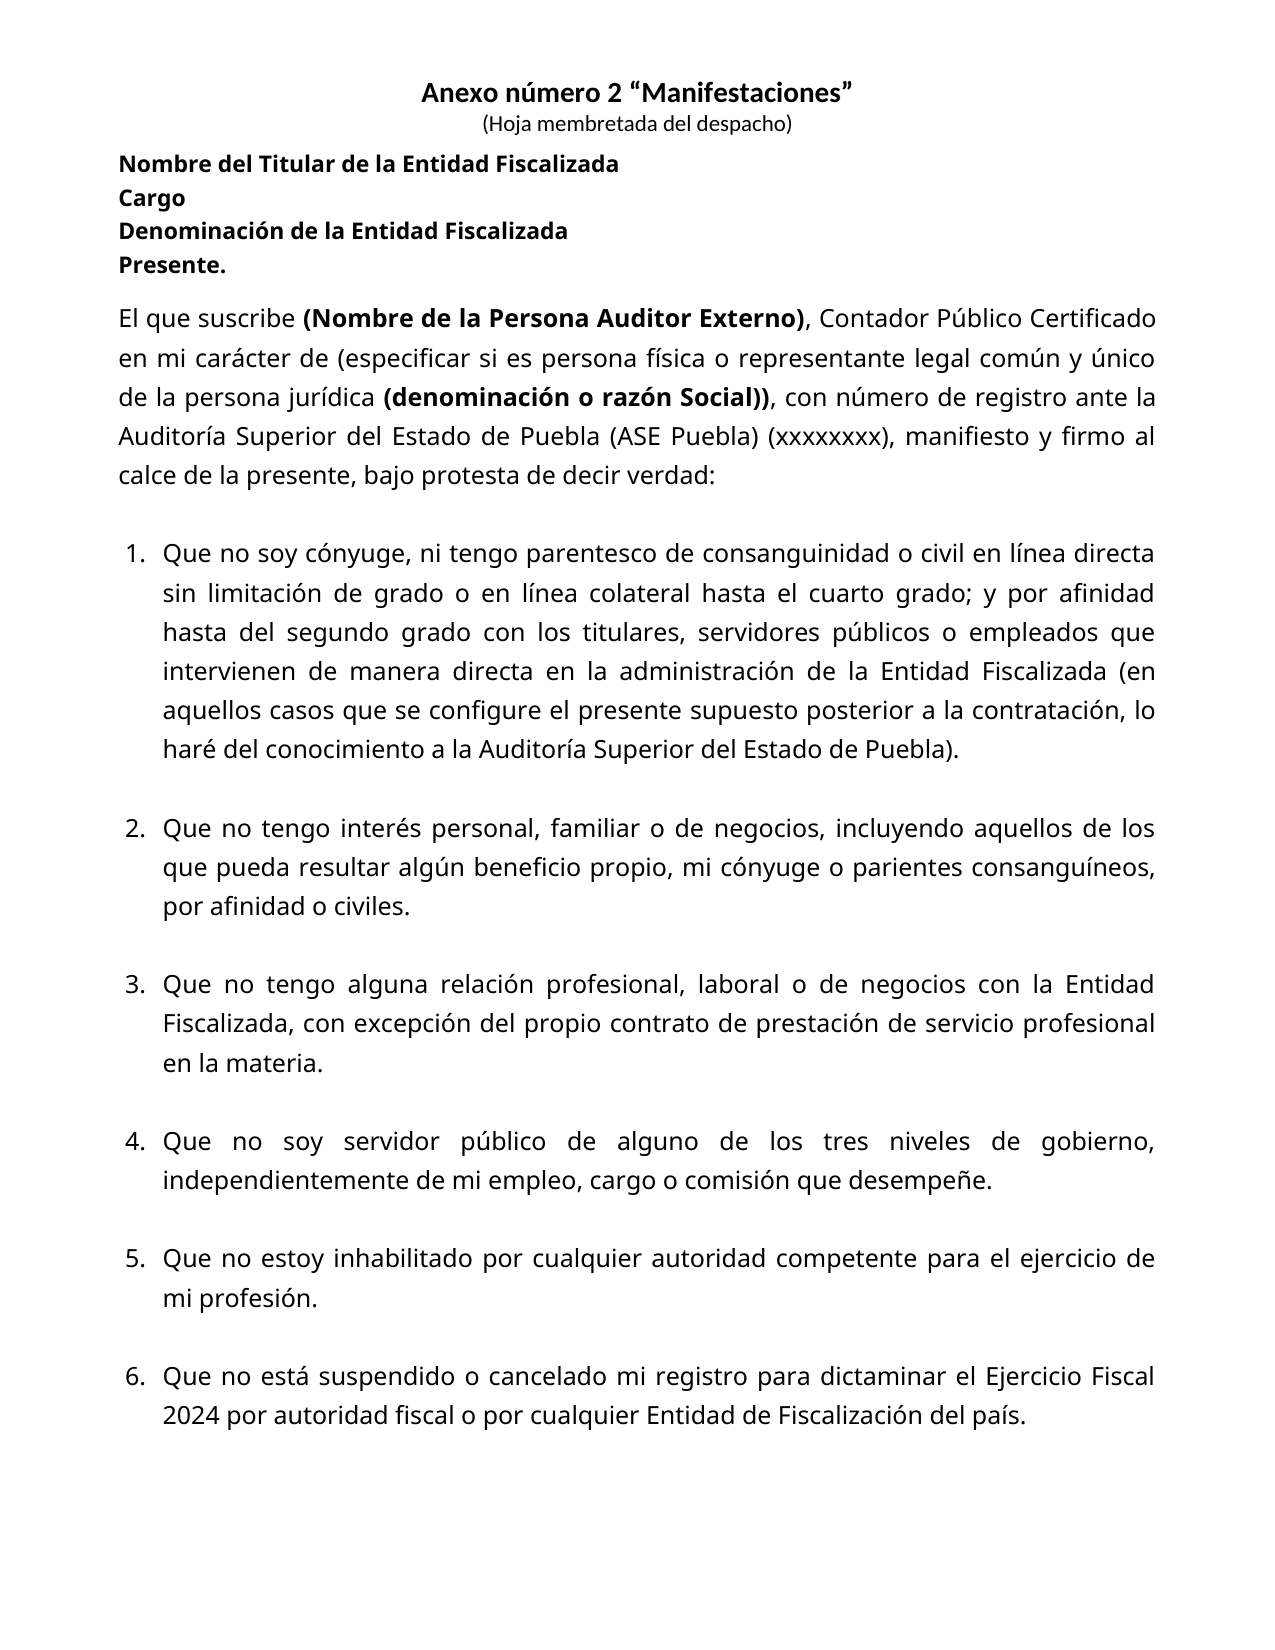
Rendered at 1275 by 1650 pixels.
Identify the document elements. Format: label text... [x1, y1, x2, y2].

list Que no tengo alguna relación profesional, laboral o de negocios con la Entidad Fiscalizada, con excepción del propio contrato de prestación de servicio profesional en la materia. [125, 967, 1157, 1079]
text Cargo [118, 181, 1157, 213]
text Presente. [118, 249, 1157, 280]
list Que no soy cónyuge, ni tengo parentesco de consanguinidad o civil en línea directa sin limitación de grado o en línea colateral hasta el cuarto grado; y por afinidad hasta del segundo grado con los titulares, servidores públicos o empleados que intervienen de manera directa en la administración de la Entidad Fiscalizada (en aquellos casos que se configure el presente supuesto posterior a la contratación, lo haré del conocimiento a la Auditoría Superior del Estado de Puebla). [125, 536, 1157, 766]
list Que no soy servidor público de alguno de los tres niveles de gobierno, independientemente de mi empleo, cargo o comisión que desempeñe. [125, 1124, 1157, 1197]
text El que suscribe (Nombre de la Persona Auditor Externo), Contador Público Certificado en mi carácter de (especificar si es persona física o representante legal común y único de la persona jurídica (denominación o razón Social)), con número de registro ante la Auditoría Superior del Estado de Puebla (ASE Puebla) (xxxxxxxx), manifiesto y firmo al calce de la presente, bajo protesta de decir verdad: [118, 301, 1157, 492]
list Que no está suspendido o cancelado mi registro para dictaminar el Ejercicio Fiscal 2024 por autoridad fiscal o por cualquier Entidad de Fiscalización del país. [125, 1359, 1157, 1432]
text Nombre del Titular de la Entidad Fiscalizada [118, 148, 1157, 179]
text Denominación de la Entidad Fiscalizada [118, 215, 1157, 246]
list Que no tengo interés personal, familiar o de negocios, incluyendo aquellos de los que pueda resultar algún beneficio propio, mi cónyuge o parientes consanguíneos, por afinidad o civiles. [125, 810, 1157, 923]
list Que no estoy inhabilitado por cualquier autoridad competente para el ejercicio de mi profesión. [125, 1241, 1157, 1314]
